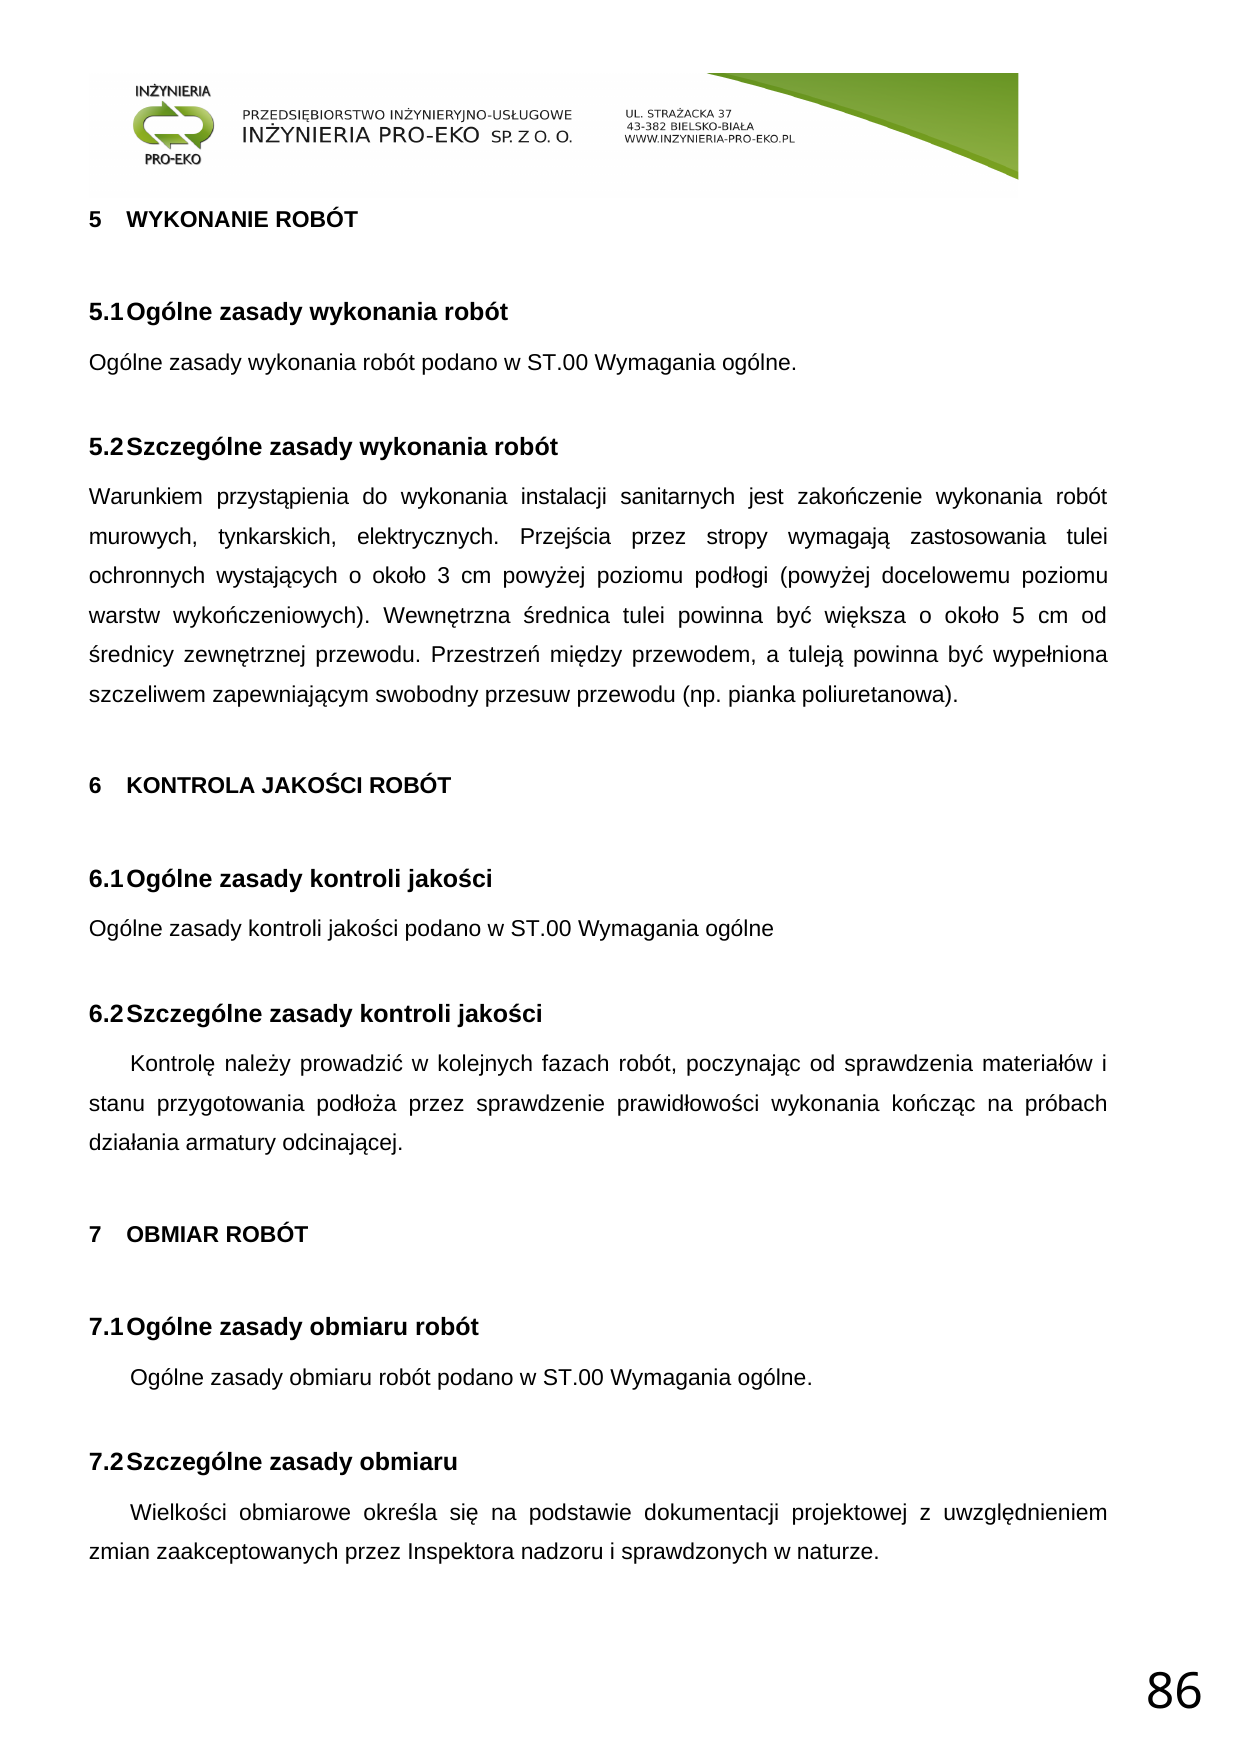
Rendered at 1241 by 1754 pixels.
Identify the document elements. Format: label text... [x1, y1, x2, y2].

subtitle Szczególne zasady wykonania robót [89, 432, 1108, 461]
subtitle Ogólne zasady wykonania robót [89, 297, 1108, 326]
subtitle Ogólne zasady obmiaru robót [89, 1312, 1108, 1341]
text Ogólne zasady kontroli jakości podano w ST.00 Wymagania ogólne [89, 915, 1108, 942]
subtitle Ogólne zasady kontroli jakości [89, 864, 1108, 893]
text Warunkiem przystąpienia do wykonania instalacji sanitarnych jest zakończenie wykonania robót murowych, tynkarskich, elektrycznych. Przejścia przez stropy wymagają zastosowania tulei ochronnych wystających o około 3 cm powyżej poziomu podłogi (powyżej docelowemu poziomu warstw wykończeniowych). Wewnętrzna średnica tulei powinna być większa o około 5 cm od średnicy zewnętrznej przewodu. Przestrzeń między przewodem, a tuleją powinna być wypełniona szczeliwem zapewniającym swobodny przesuw przewodu (np. pianka poliuretanowa). [89, 483, 1108, 707]
subtitle Szczególne zasady kontroli jakości [89, 999, 1108, 1027]
subtitle Szczególne zasady obmiaru [89, 1447, 1108, 1476]
text Wielkości obmiarowe określa się na podstawie dokumentacji projektowej z uwzględnieniem zmian zaakceptowanych przez Inspektora nadzoru i sprawdzonych w naturze. [89, 1498, 1108, 1564]
picture [88, 73, 1019, 198]
subtitle OBMIAR ROBÓT [89, 1212, 1108, 1250]
subtitle KONTROLA JAKOŚCI ROBÓT [89, 764, 1108, 801]
text Ogólne zasady wykonania robót podano w ST.00 Wymagania ogólne. [89, 349, 1108, 375]
text Ogólne zasady obmiaru robót podano w ST.00 Wymagania ogólne. [89, 1364, 1108, 1390]
text Kontrolę należy prowadzić w kolejnych fazach robót, poczynając od sprawdzenia materiałów i stanu przygotowania podłoża przez sprawdzenie prawidłowości wykonania kończąc na próbach działania armatury odcinającej. [89, 1050, 1108, 1155]
subtitle WYKONANIE ROBÓT [89, 197, 1108, 235]
